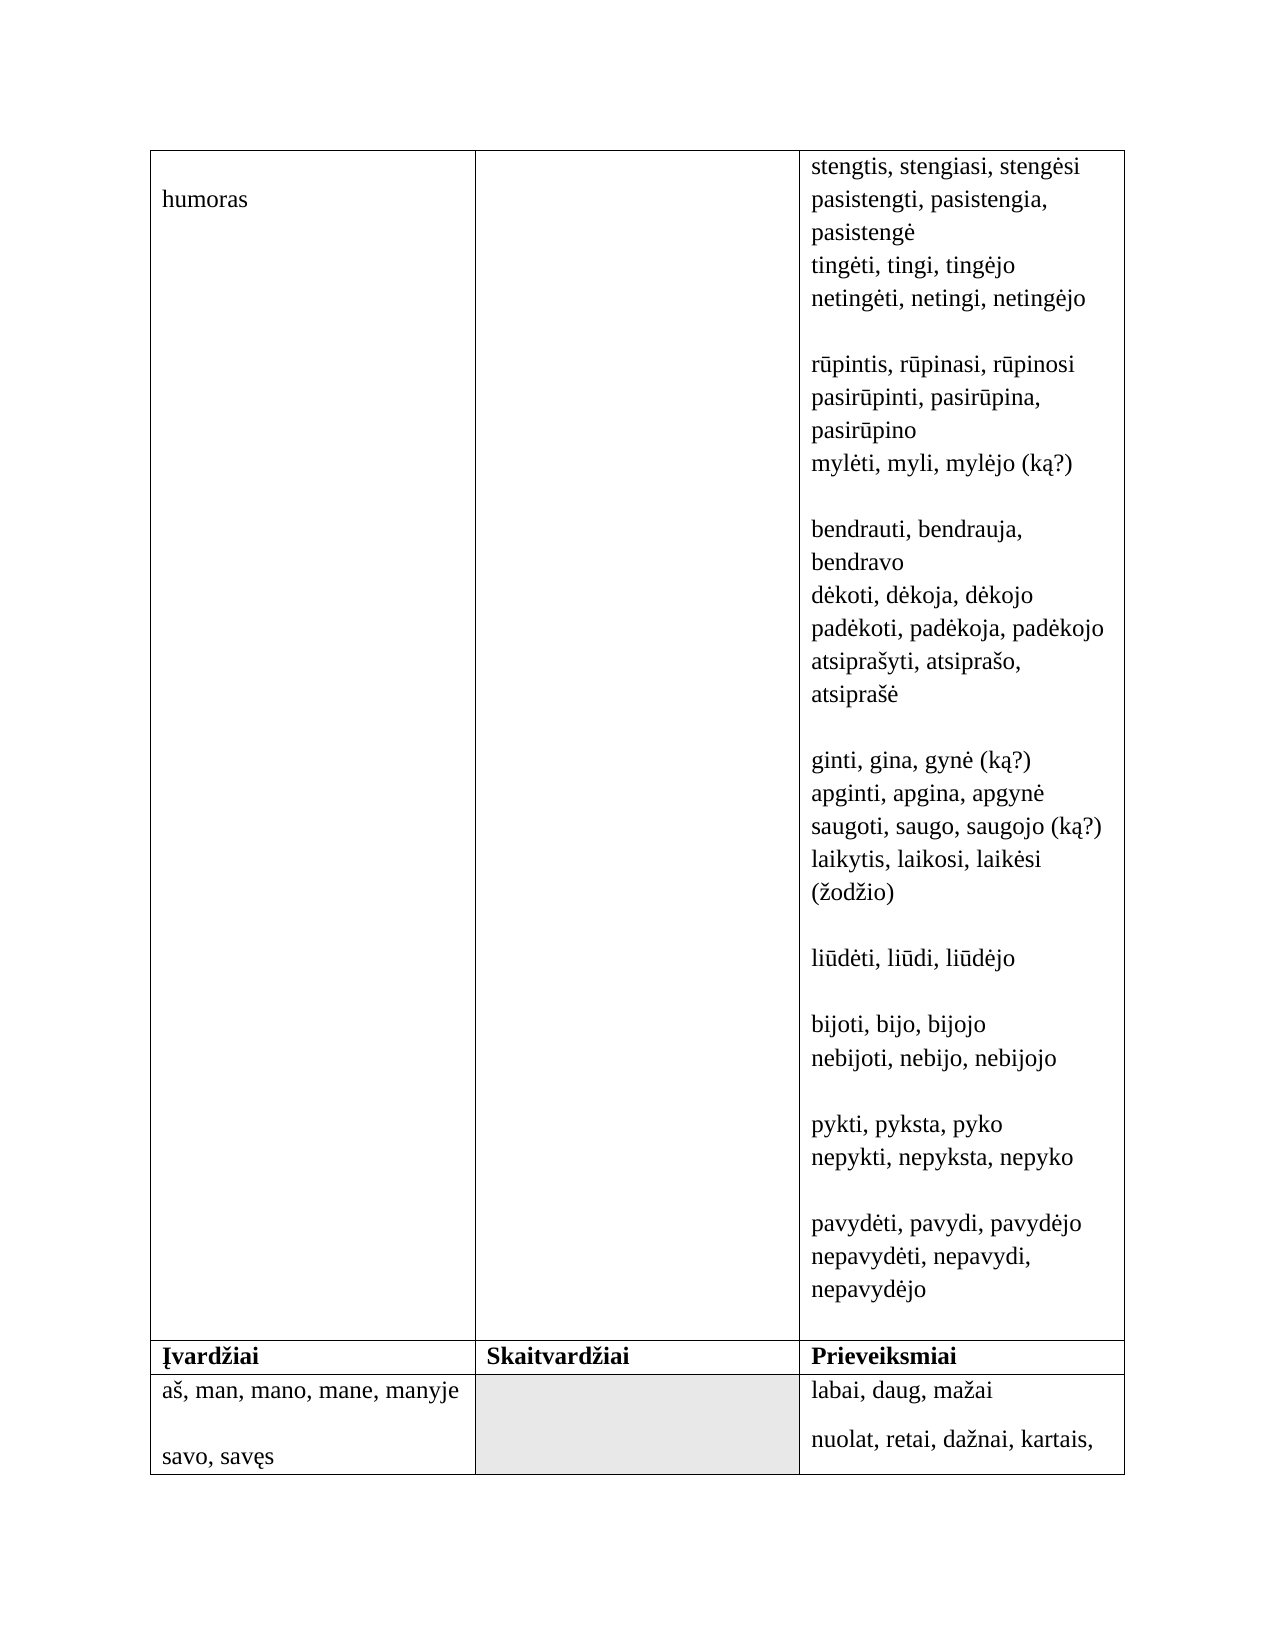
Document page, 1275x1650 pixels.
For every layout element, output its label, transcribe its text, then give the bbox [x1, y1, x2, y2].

table_cell Prieveiksmiai [800, 1341, 1124, 1374]
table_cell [800, 1375, 1124, 1474]
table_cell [151, 151, 475, 1340]
table_cell Įvardžiai [151, 1341, 475, 1374]
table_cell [800, 151, 1124, 1340]
table_cell Skaitvardžiai [476, 1341, 799, 1374]
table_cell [151, 1375, 475, 1474]
table_cell [476, 1375, 799, 1474]
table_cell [476, 151, 799, 1340]
